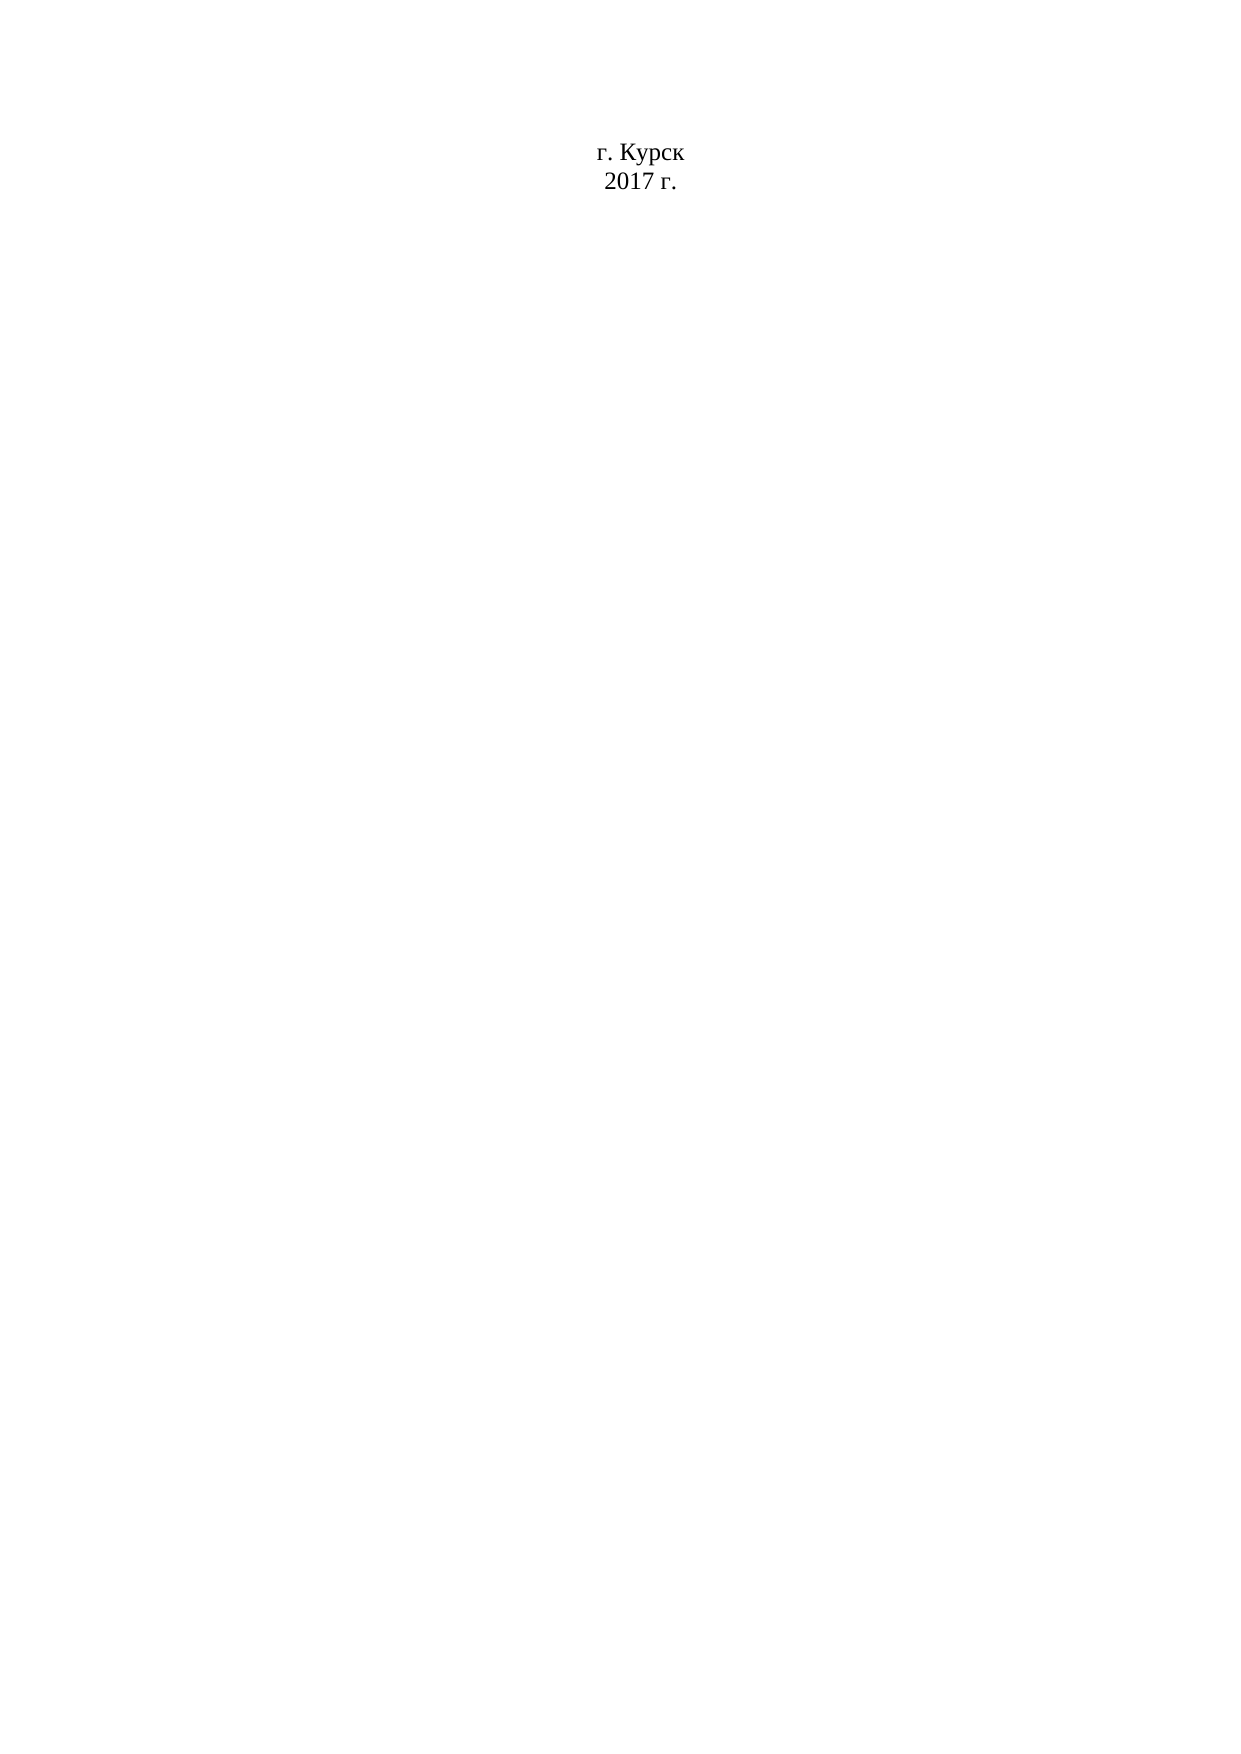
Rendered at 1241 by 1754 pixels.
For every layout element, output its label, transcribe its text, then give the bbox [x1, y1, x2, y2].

text г. Курск 2017 г. [129, 137, 1152, 195]
